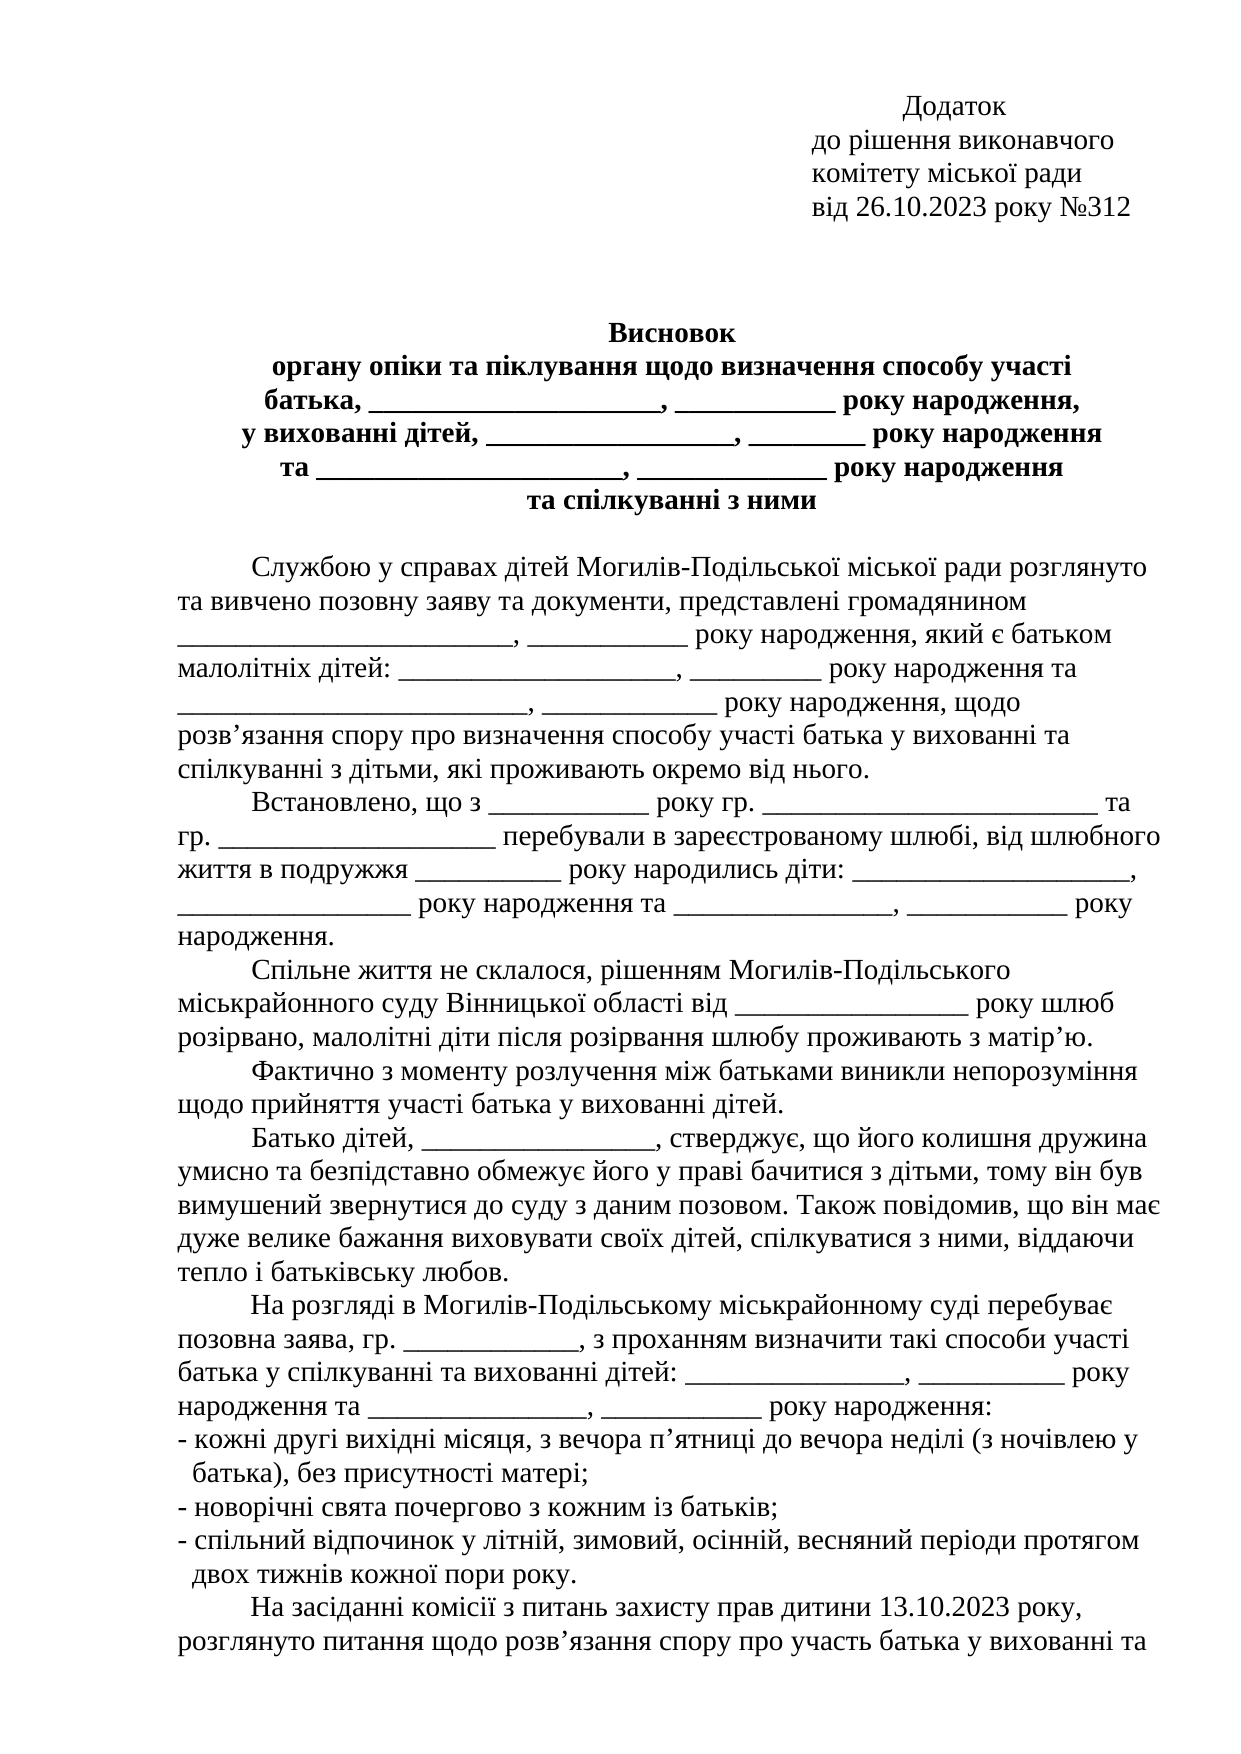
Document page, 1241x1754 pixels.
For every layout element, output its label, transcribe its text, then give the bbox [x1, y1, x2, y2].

text від 26.10.2023 року №312 [177, 189, 1167, 223]
text органу опіки та піклування щодо визначення способу участі [177, 348, 1167, 382]
text Додаток [177, 88, 1167, 122]
list батька), без присутності матері; [177, 1455, 1167, 1489]
text у вихованні дітей, _________________, ________ року народження [177, 415, 1167, 449]
text Батько дітей, ________________, стверджує, що його колишня дружина умисно та безпідставно обмежує його у праві бачитися з дітьми, тому він був вимушений звернутися до суду з даним позовом. Також повідомив, що він має дуже велике бажання виховувати своїх дітей, спілкуватися з ними, віддаючи тепло і батьківську любов. [177, 1120, 1167, 1287]
text та _____________________, _____________ року народження [177, 449, 1167, 482]
text Висновок [177, 315, 1167, 348]
list - кожні другі вихідні місяця, з вечора п’ятниці до вечора неділі (з ночівлею у [177, 1422, 1167, 1455]
text батька, ____________________, ___________ року народження, [177, 382, 1167, 415]
text На розгляді в Могилів-Подільському міськрайонному суді перебуває позовна заява, гр. ____________, з проханням визначити такі способи участі батька у спілкуванні та вихованні дітей: _______________, __________ року народження та _______________, ___________ року народження: [177, 1287, 1167, 1422]
list двох тижнів кожної пори року. [177, 1556, 1167, 1589]
list - новорічні свята почергово з кожним із батьків; [177, 1489, 1167, 1522]
text Фактично з моменту розлучення між батьками виникли непорозуміння щодо прийняття участі батька у вихованні дітей. [177, 1053, 1167, 1120]
text Спільне життя не склалося, рішенням Могилів-Подільського міськрайонного суду Вінницької області від ________________ року шлюб розірвано, малолітні діти після розірвання шлюбу проживають з матір’ю. [177, 952, 1167, 1053]
list - спільний відпочинок у літній, зимовий, осінній, весняний періоди протягом [177, 1522, 1167, 1556]
text до рішення виконавчого [177, 122, 1167, 156]
text Встановлено, що з ___________ року гр. _______________________ та гр. ___________________ перебували в зареєстрованому шлюбі, від шлюбного життя в подружжя __________ року народились діти: ___________________, ________________ року народження та _______________, ___________ року народження. [177, 784, 1167, 952]
text Службою у справах дітей Могилів-Подільської міської ради розглянуто та вивчено позовну заяву та документи, представлені громадянином _______________________, ___________ року народження, який є батьком малолітніх дітей: ___________________, _________ року народження та ________________________, ____________ року народження, щодо розв’язання спору про визначення способу участі батька у вихованні та спілкуванні з дітьми, які проживають окремо від нього. [177, 549, 1167, 784]
text комітету міської ради [177, 156, 1167, 189]
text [177, 1589, 1167, 1656]
text та спілкуванні з ними [177, 482, 1167, 516]
